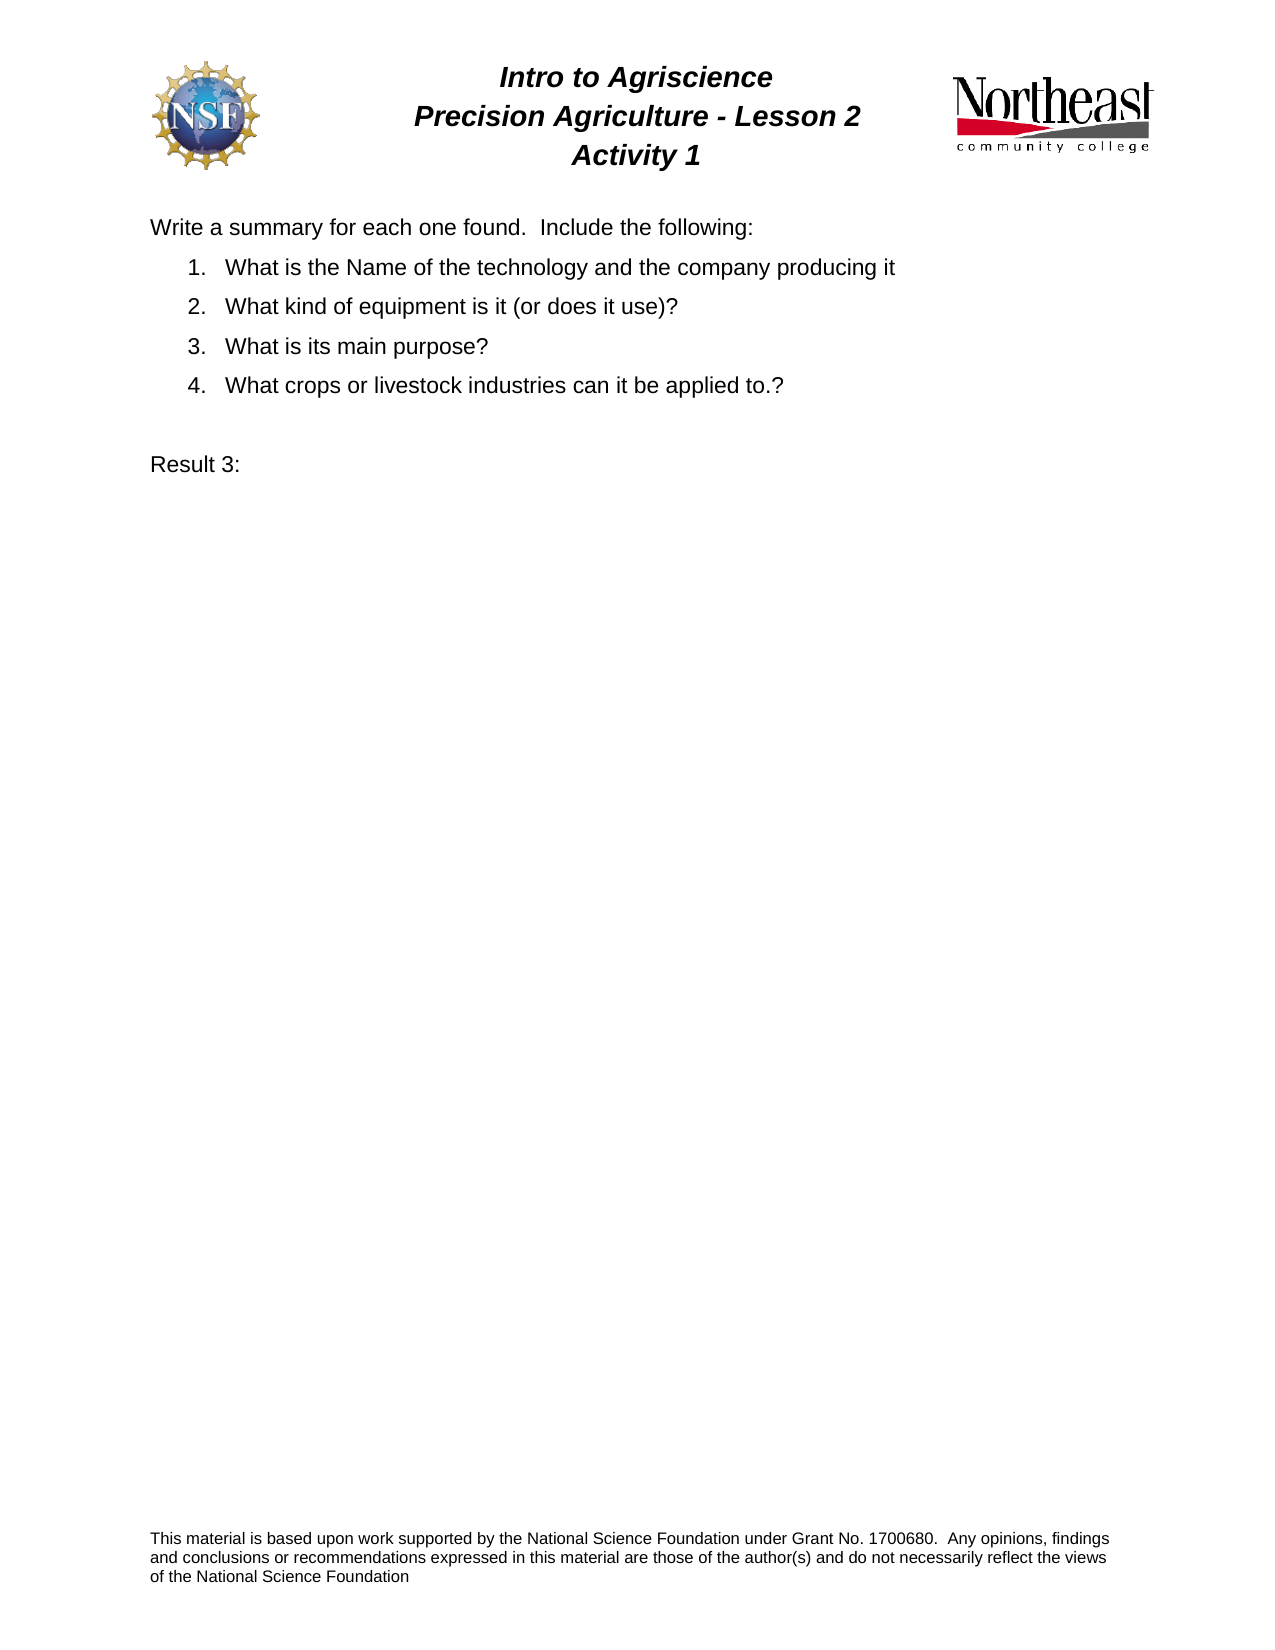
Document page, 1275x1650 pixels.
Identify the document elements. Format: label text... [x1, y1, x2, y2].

list What kind of equipment is it (or does it use)? [187, 293, 1125, 320]
text Result 3: [150, 451, 1125, 478]
list What is its main purpose? [187, 333, 1125, 359]
list What is the Name of the technology and the company producing it [187, 254, 1125, 280]
list What crops or livestock industries can it be applied to.? [187, 372, 1125, 399]
picture [150, 59, 262, 172]
picture [953, 77, 1155, 153]
text Write a summary for each one found. Include the following: [150, 214, 1125, 241]
